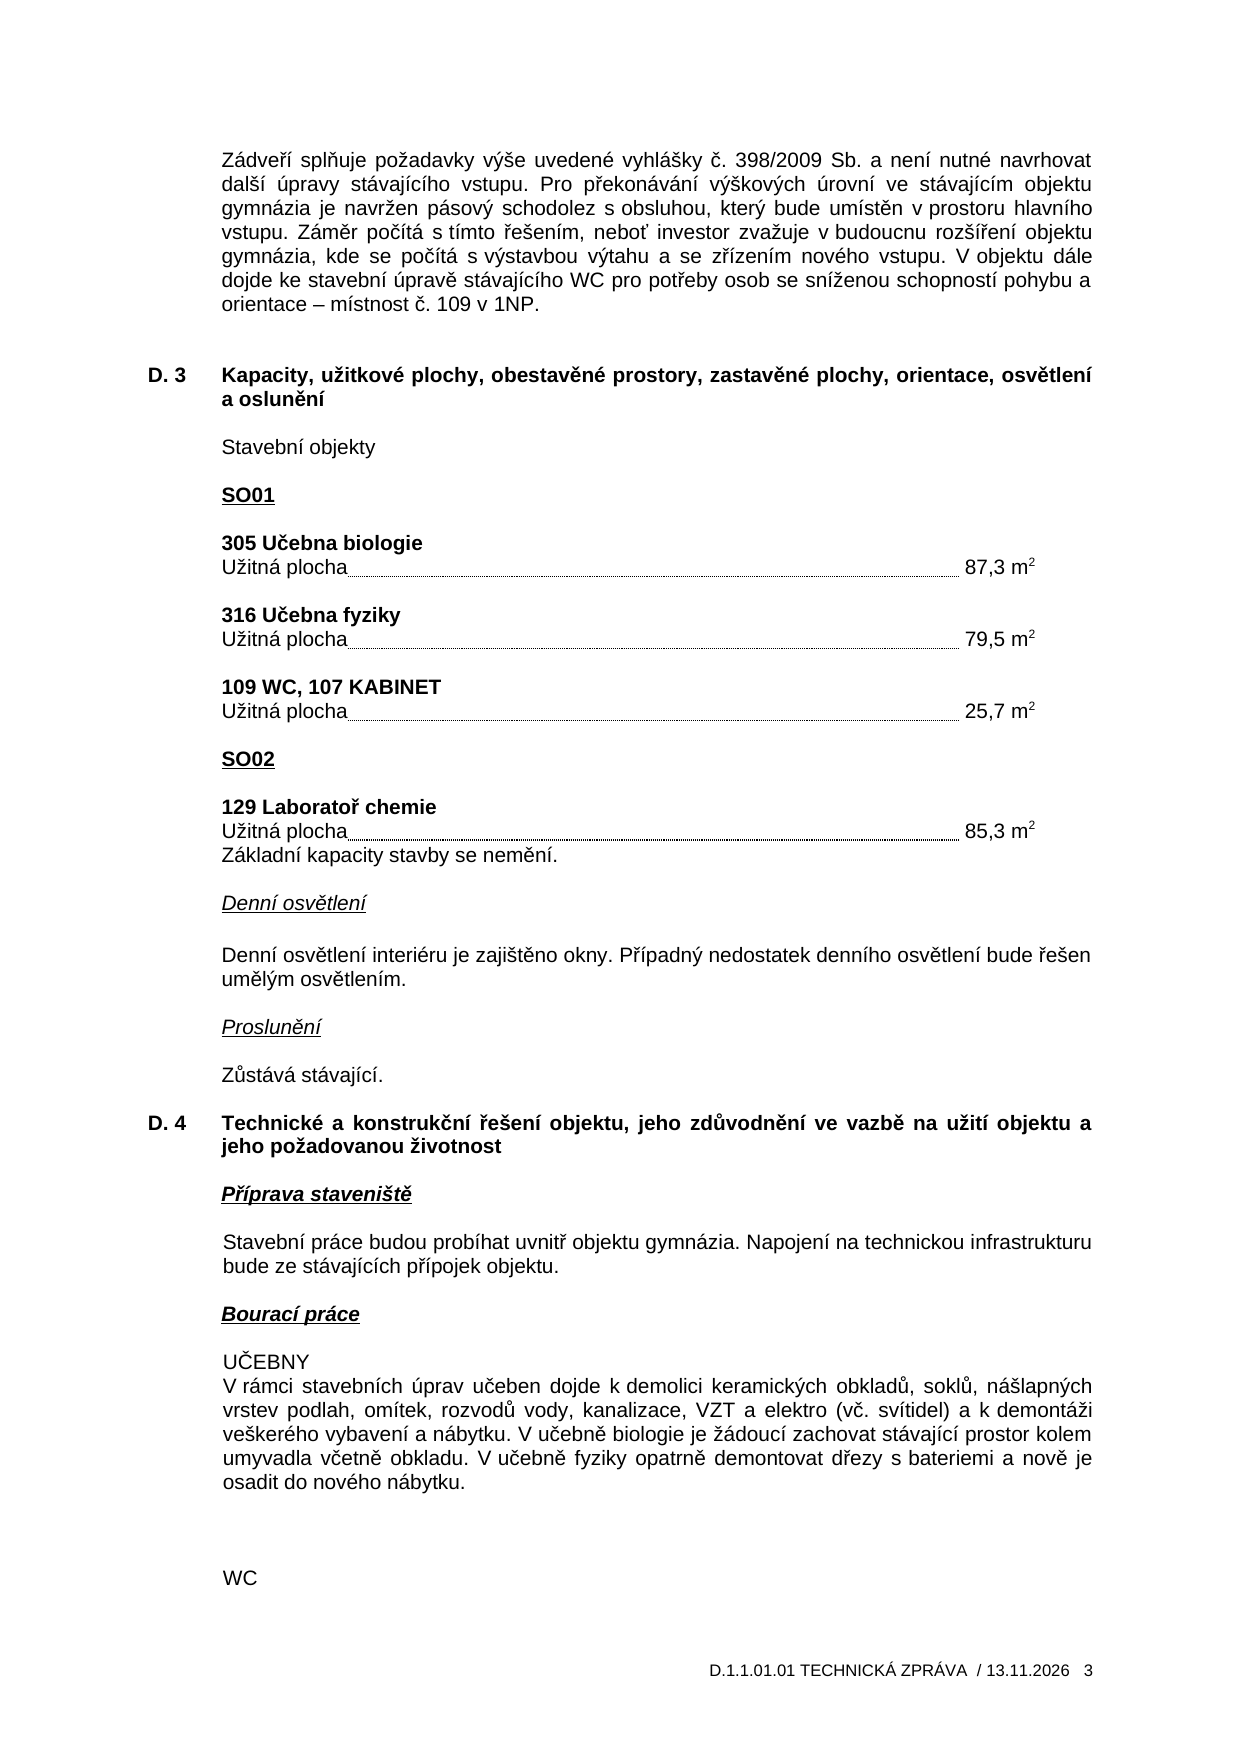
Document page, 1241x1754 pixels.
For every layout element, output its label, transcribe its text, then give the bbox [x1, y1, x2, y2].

text Užitná plocha 87,3 m2 [221, 555, 1093, 579]
text Stavební objekty [221, 435, 1093, 459]
text Zůstává stávající. [221, 1062, 1093, 1086]
text SO01 [221, 483, 1093, 507]
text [221, 148, 1093, 315]
subtitle D. 3 Kapacity, užitkové plochy, obestavěné prostory, zastavěné plochy, orientace, osvětlení a oslunění [148, 363, 1093, 411]
text Užitná plocha 25,7 m2 [221, 699, 1093, 723]
text WC [223, 1566, 1093, 1589]
text V rámci stavebních úprav učeben dojde k demolici keramických obkladů, soklů, nášlapných vrstev podlah, omítek, rozvodů vody, kanalizace, VZT a elektro (vč. svítidel) a k demontáži veškerého vybavení a nábytku. V učebně biologie je žádoucí zachovat stávající prostor kolem umyvadla včetně obkladu. V učebně fyziky opatrně demontovat dřezy s bateriemi a nově je osadit do nového nábytku. [223, 1374, 1093, 1494]
text 305 Učebna biologie [221, 531, 1093, 555]
text Bourací práce [221, 1302, 1093, 1326]
text UČEBNY [223, 1350, 1093, 1374]
text Denní osvětlení interiéru je zajištěno okny. Případný nedostatek denního osvětlení bude řešen umělým osvětlením. [221, 943, 1093, 991]
subtitle D. 4 Technické a konstrukční řešení objektu, jeho zdůvodnění ve vazbě na užití objektu a jeho požadovanou životnost [148, 1110, 1093, 1158]
text Příprava staveniště [221, 1182, 1093, 1206]
text 109 WC, 107 KABINET [221, 675, 1093, 699]
text Stavební práce budou probíhat uvnitř objektu gymnázia. Napojení na technickou infrastrukturu bude ze stávajících přípojek objektu. [223, 1230, 1093, 1278]
text Užitná plocha 85,3 m2 [221, 818, 1093, 842]
text Užitná plocha 79,5 m2 [221, 627, 1093, 651]
text Proslunění [148, 1014, 1093, 1038]
text 129 Laboratoř chemie [221, 794, 1093, 818]
text SO02 [221, 747, 1093, 771]
text Denní osvětlení [148, 891, 1093, 915]
text 316 Učebna fyziky [221, 603, 1093, 627]
text Základní kapacity stavby se nemění. [221, 842, 1093, 866]
